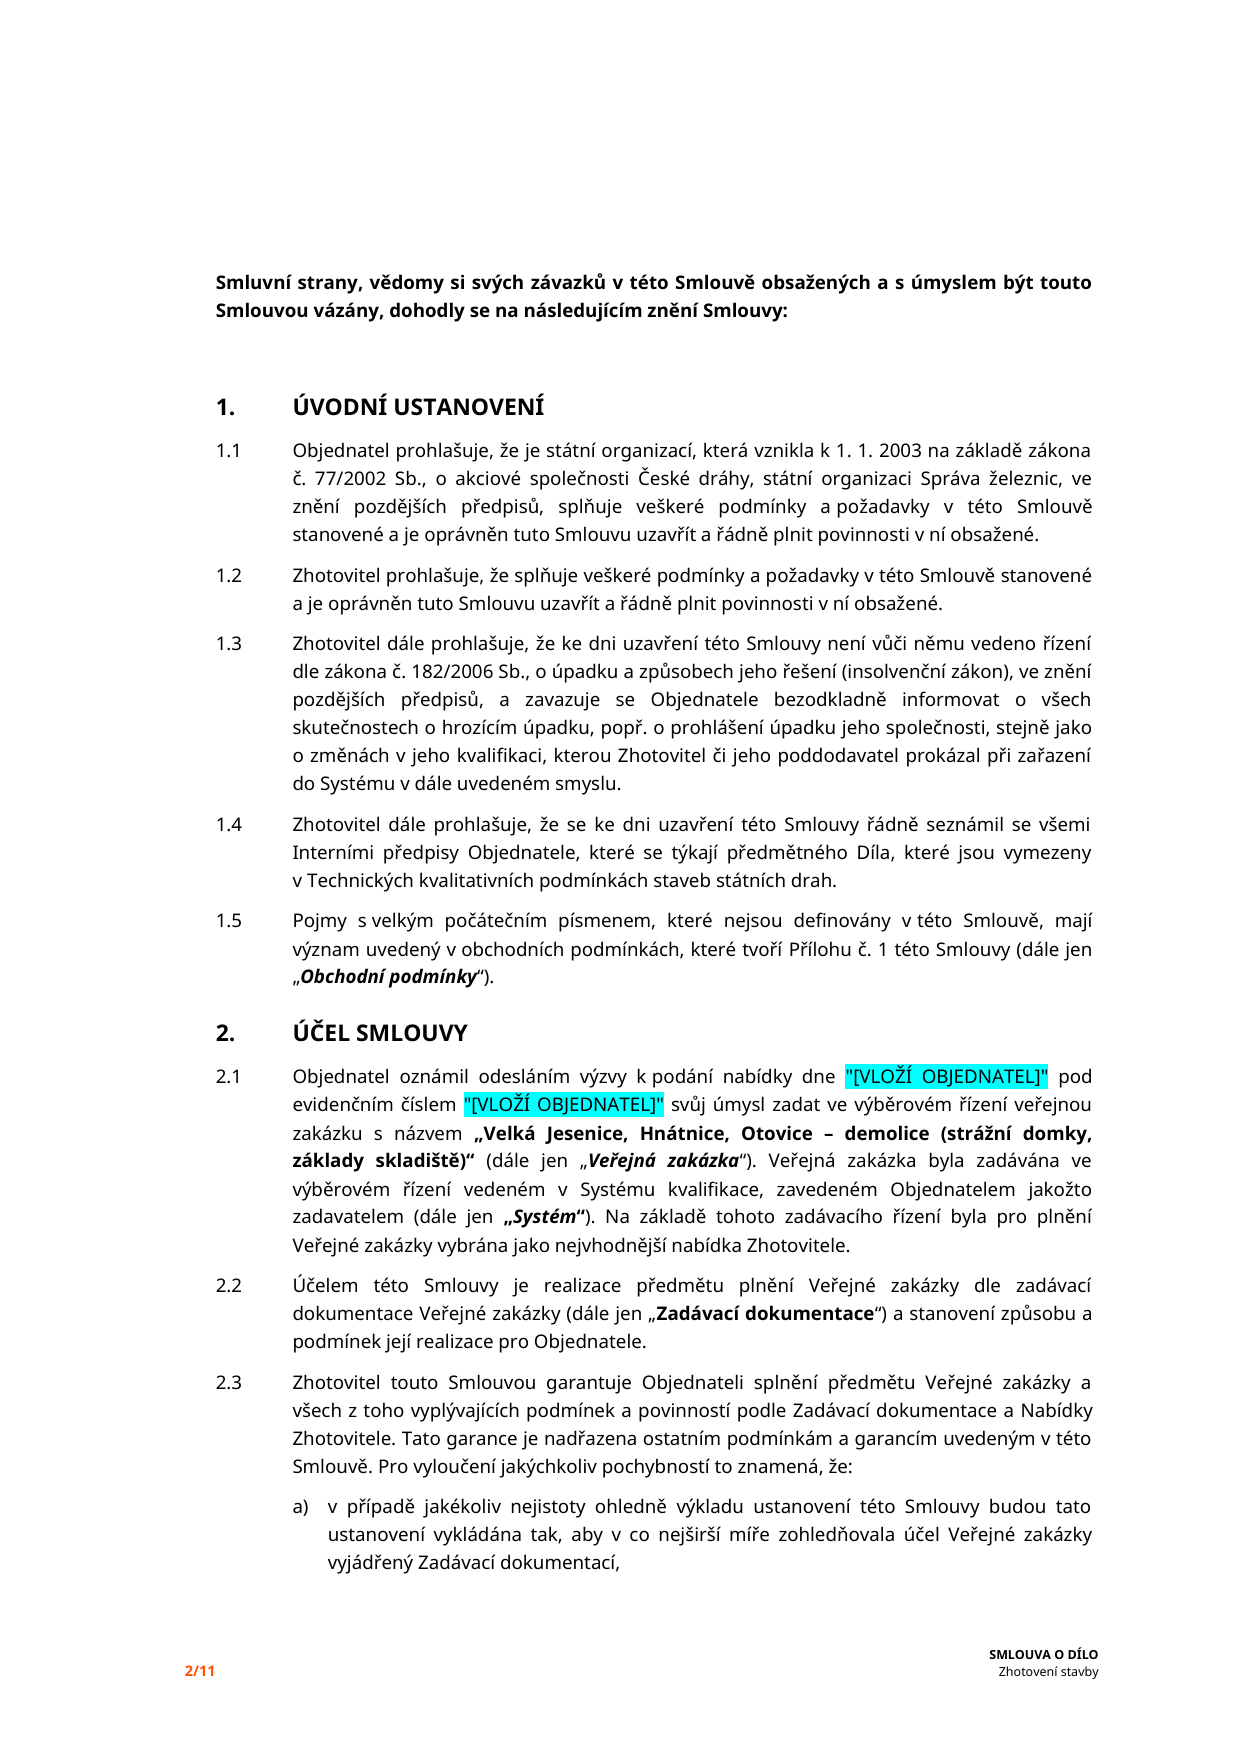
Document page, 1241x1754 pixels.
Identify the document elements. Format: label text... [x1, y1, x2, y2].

text Zhotovitel touto Smlouvou garantuje Objednateli splnění předmětu Veřejné zakázky a všech z toho vyplývajících podmínek a povinností podle Zadávací dokumentace a Nabídky Zhotovitele. Tato garance je nadřazena ostatním podmínkám a garancím uvedeným v této Smlouvě. Pro vyloučení jakýchkoliv pochybností to znamená, že: [216, 1369, 1093, 1478]
text Účelem této Smlouvy je realizace předmětu plnění Veřejné zakázky dle zadávací dokumentace Veřejné zakázky (dále jen „Zadávací dokumentace“) a stanovení způsobu a podmínek její realizace pro Objednatele. [216, 1272, 1093, 1354]
text ÚČEL SMLOUVY [216, 1017, 1093, 1048]
text Objednatel prohlašuje, že je státní organizací, která vznikla k 1. 1. 2003 na základě zákona č. 77/2002 Sb., o akciové společnosti České dráhy, státní organizaci Správa železnic, ve znění pozdějších předpisů, splňuje veškeré podmínky a požadavky v této Smlouvě stanovené a je oprávněn tuto Smlouvu uzavřít a řádně plnit povinnosti v ní obsažené. [216, 437, 1093, 547]
text ÚVODNÍ USTANOVENÍ [216, 391, 1093, 422]
text Zhotovitel dále prohlašuje, že se ke dni uzavření této Smlouvy řádně seznámil se všemi Interními předpisy Objednatele, které se týkají předmětného Díla, které jsou vymezeny v Technických kvalitativních podmínkách staveb státních drah. [216, 811, 1093, 893]
text Objednatel oznámil odesláním výzvy k podání nabídky dne "[VLOŽÍ OBJEDNATEL]" pod evidenčním číslem "[VLOŽÍ OBJEDNATEL]" svůj úmysl zadat ve výběrovém řízení veřejnou zakázku s názvem „Velká Jesenice, Hnátnice, Otovice – demolice (strážní domky, základy skladiště)“ (dále jen „Veřejná zakázka“). Veřejná zakázka byla zadávána ve výběrovém řízení vedeném v Systému kvalifikace, zavedeném Objednatelem jakožto zadavatelem (dále jen „Systém“). Na základě tohoto zadávacího řízení byla pro plnění Veřejné zakázky vybrána jako nejvhodnější nabídka Zhotovitele. [216, 1064, 1093, 1257]
text Zhotovitel dále prohlašuje, že ke dni uzavření této Smlouvy není vůči němu vedeno řízení dle zákona č. 182/2006 Sb., o úpadku a způsobech jeho řešení (insolvenční zákon), ve znění pozdějších předpisů, a zavazuje se Objednatele bezodkladně informovat o všech skutečnostech o hrozícím úpadku, popř. o prohlášení úpadku jeho společnosti, stejně jako o změnách v jeho kvalifikaci, kterou Zhotovitel či jeho poddodavatel prokázal při zařazení do Systému v dále uvedeném smyslu. [216, 631, 1093, 796]
text Smluvní strany, vědomy si svých závazků v této Smlouvě obsažených a s úmyslem být touto Smlouvou vázány, dohodly se na následujícím znění Smlouvy: [216, 269, 1093, 323]
text v případě jakékoliv nejistoty ohledně výkladu ustanovení této Smlouvy budou tato ustanovení vykládána tak, aby v co nejširší míře zohledňovala účel Veřejné zakázky vyjádřený Zadávací dokumentací, [292, 1493, 1093, 1575]
text Zhotovitel prohlašuje, že splňuje veškeré podmínky a požadavky v této Smlouvě stanovené a je oprávněn tuto Smlouvu uzavřít a řádně plnit povinnosti v ní obsažené. [216, 562, 1093, 616]
text Pojmy s velkým počátečním písmenem, které nejsou definovány v této Smlouvě, mají význam uvedený v obchodních podmínkách, které tvoří Přílohu č. 1 této Smlouvy (dále jen „Obchodní podmínky“). [216, 908, 1093, 989]
